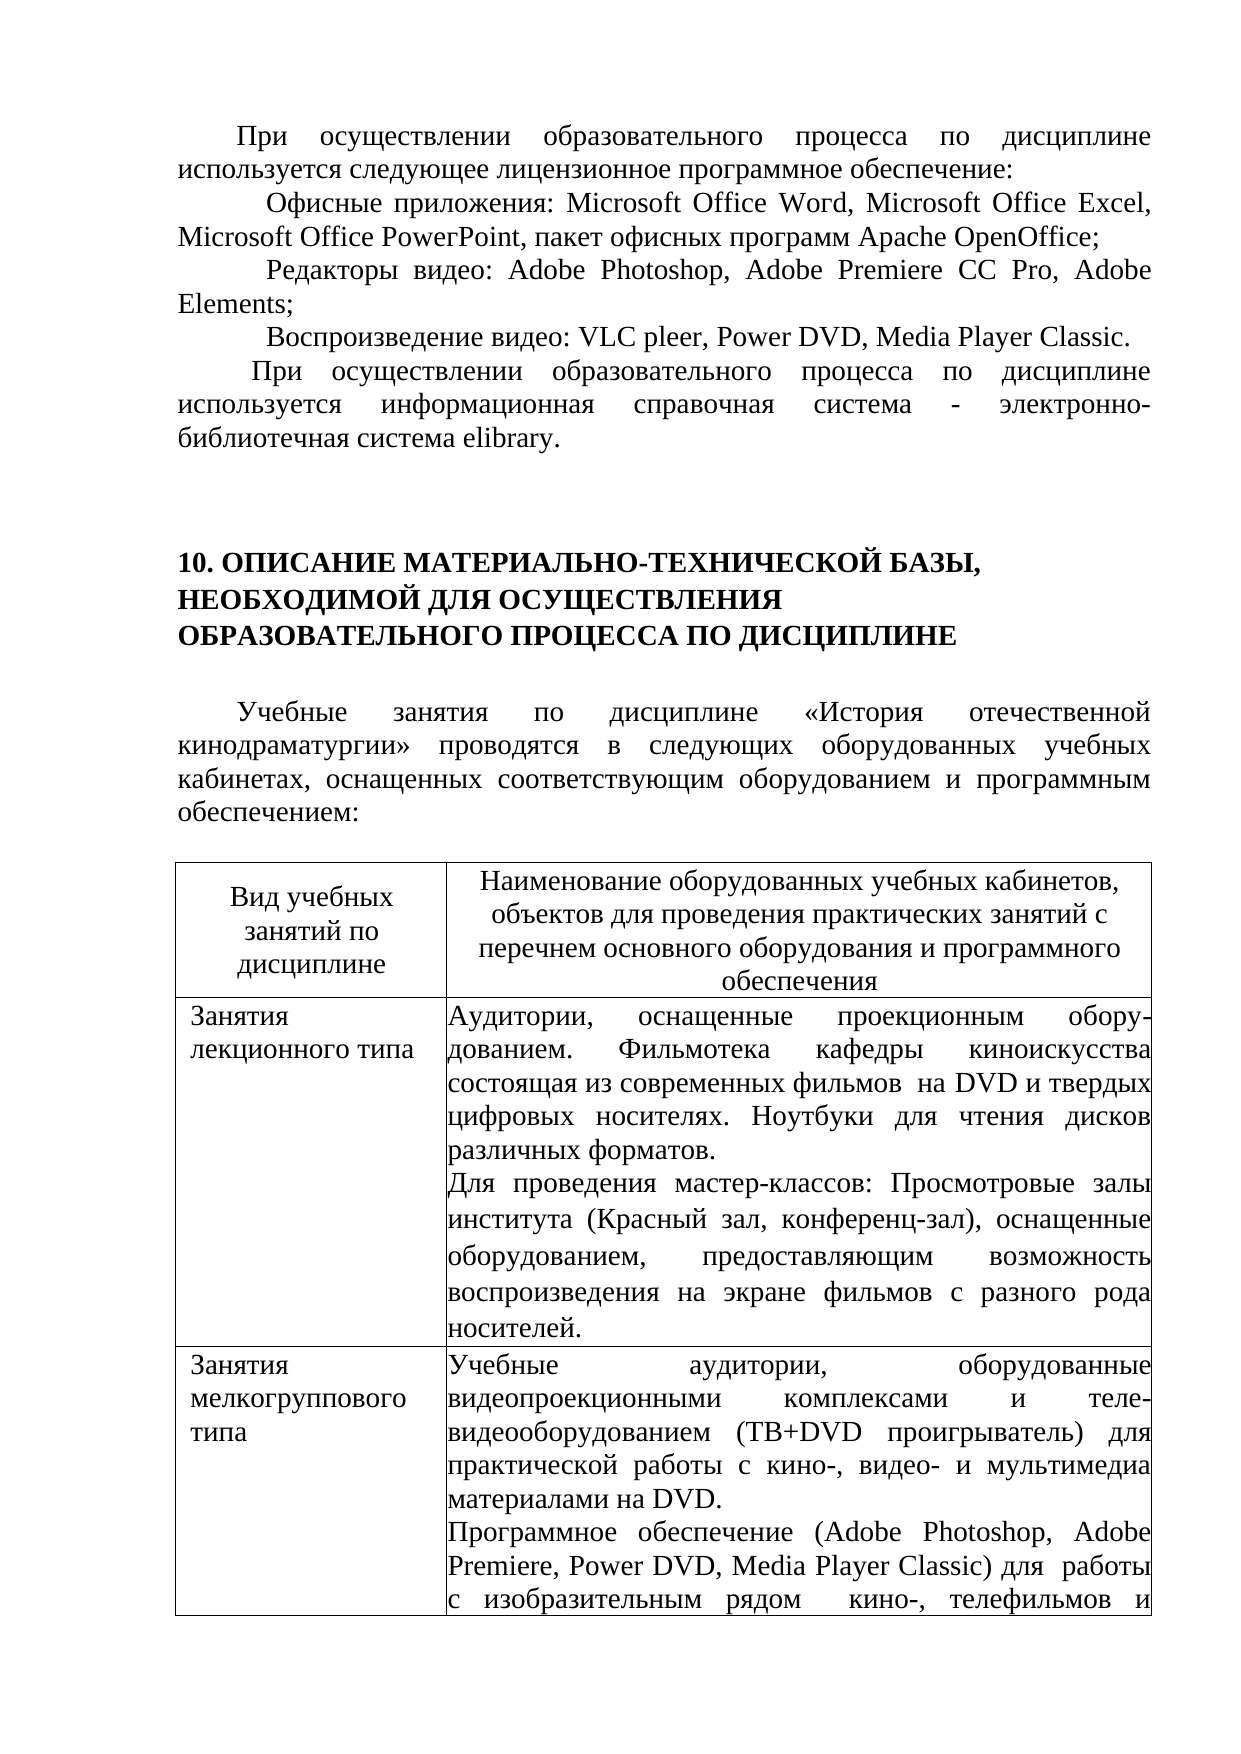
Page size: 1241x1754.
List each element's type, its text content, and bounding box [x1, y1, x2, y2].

list При осуществлении образовательного процесса по дисциплине используется следующее лицензионное программное обеспечение: [177, 118, 1152, 185]
text Офисные приложения: Microsoft Office Wогd, Microsoft Office Ехсеl, Microsoft Office PowегРоint, пакет офисных программ Apache OpenOffice; [177, 185, 1152, 252]
table_cell Занятия лекционного типа [176, 998, 446, 1346]
text Редакторы видео: Adobe Photoshop, Adobe Premiere СС Pro, Adobe Elements; [177, 252, 1152, 319]
text 10. ОПИСАНИЕ МАТЕРИАЛЬНО-ТЕХНИЧЕСКОЙ БАЗЫ, НЕОБХОДИМОЙ ДЛЯ ОСУЩЕСТВЛЕНИЯ ОБРАЗОВАТЕЛЬНОГО ПРОЦЕССА ПО ДИСЦИПЛИНЕ [177, 546, 1014, 651]
table_header Наименование оборудованных учебных кабинетов, объектов для проведения практических занятий с перечнем основного оборудования и программного обеспечения [447, 863, 1151, 997]
text При осуществлении образовательного процесса по дисциплине используется информационная справочная система - электронно-библиотечная система elibrary. [177, 353, 1152, 453]
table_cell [176, 1347, 446, 1615]
table_header Вид учебных занятий по дисциплине [176, 863, 446, 997]
text Воспроизведение видео: VLC pleer, Power DVD, Media Player Classic. [177, 319, 1152, 353]
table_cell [447, 1347, 1151, 1615]
table_cell Аудитории, оснащенные проекционным оборудованием. Фильмотека кафедры киноискусства состоящая из современных фильмов на DVD и твердых цифровых носителях. Ноутбуки для чтения дисков различных форматов. Для проведения мастер-классов: Просмотровые залы института (Красный зал, конференц-зал), оснащенные оборудованием, предоставляющим возможность воспроизведения на экране фильмов с разного рода носителей. [447, 998, 1151, 1346]
text Учебные занятия по дисциплине «История отечественной кинодраматургии» проводятся в следующих оборудованных учебных кабинетах, оснащенных соответствующим оборудованием и программным обеспечением: [177, 694, 1152, 828]
